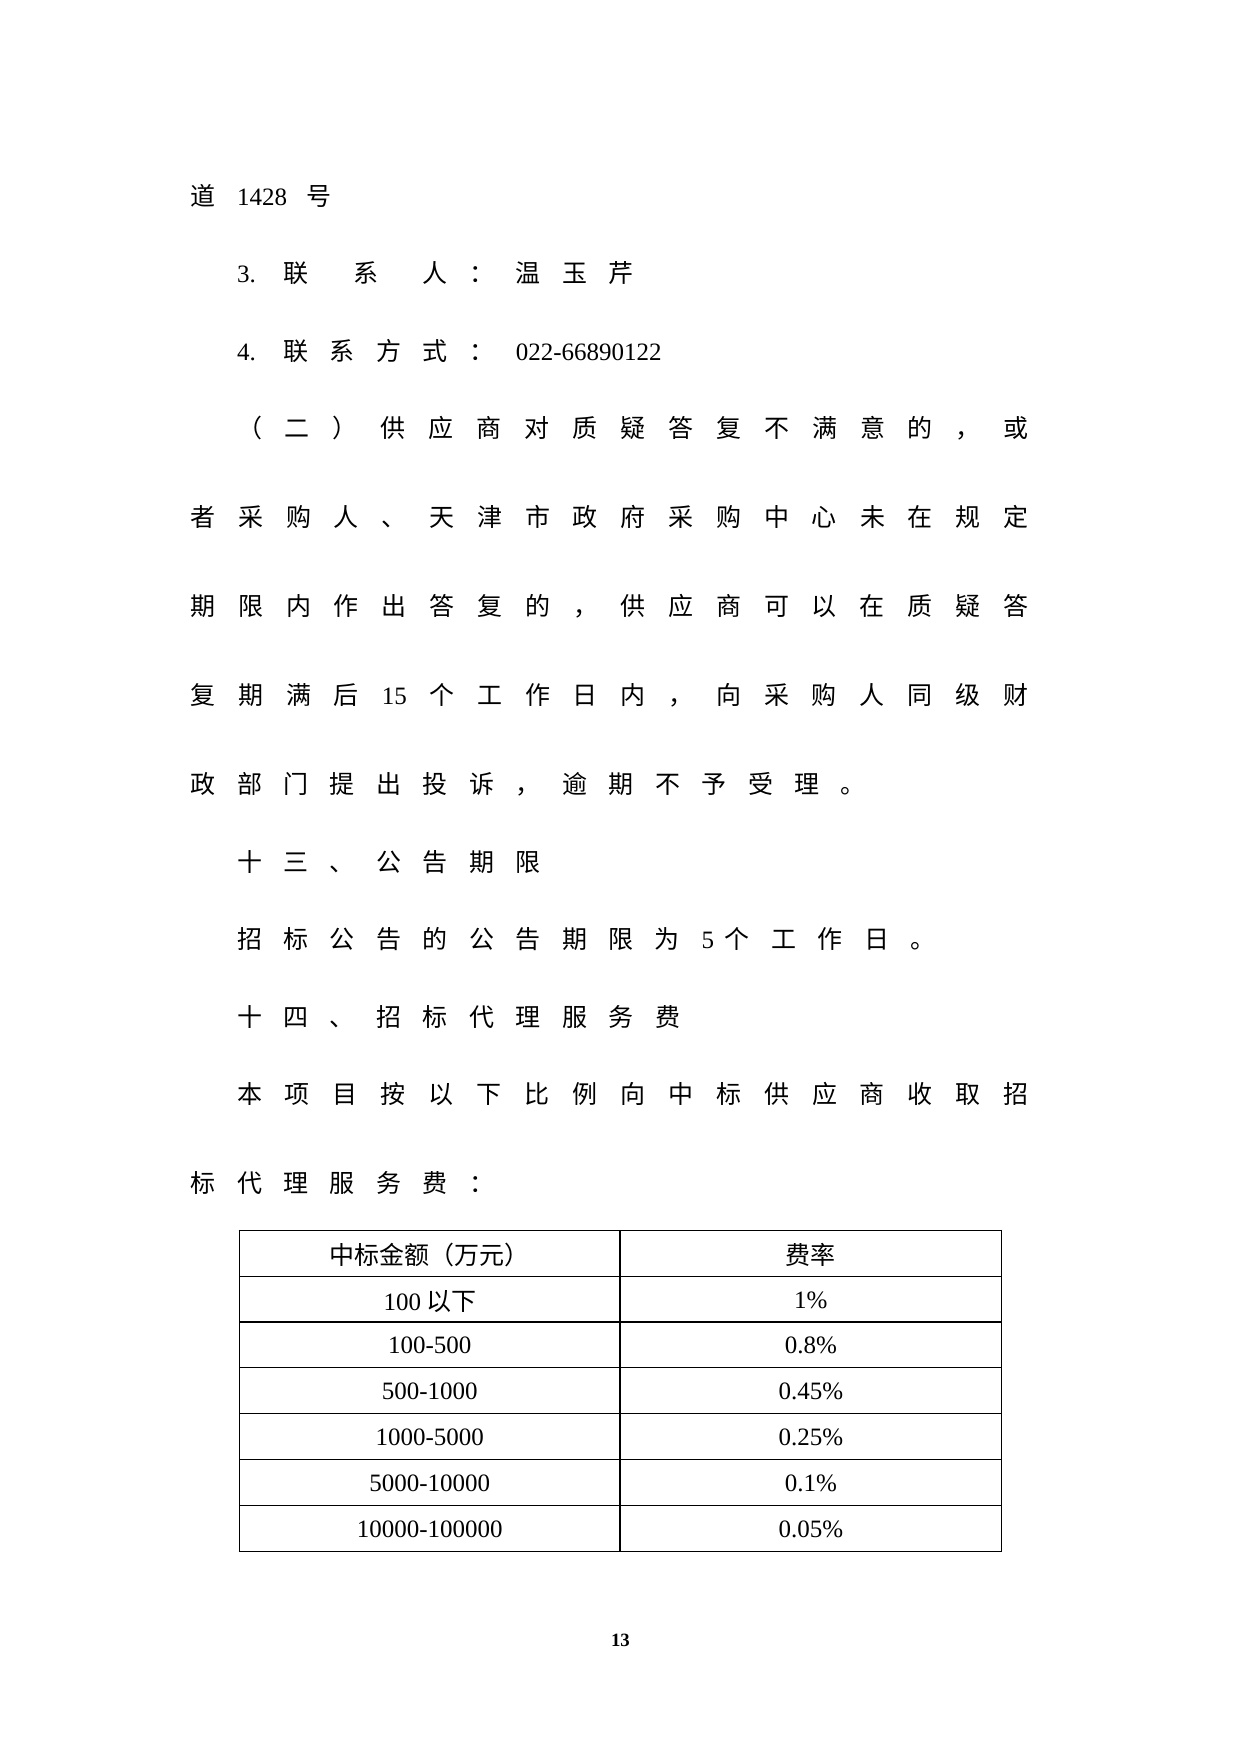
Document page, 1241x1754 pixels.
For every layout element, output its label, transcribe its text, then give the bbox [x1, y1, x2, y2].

text 本项目按以下比例向中标供应商收取招标代理服务费： [190, 1063, 1050, 1212]
table_cell 1000-5000 [240, 1414, 619, 1459]
text 3. 联 系 人：温玉芹 [190, 242, 1050, 301]
text 招标公告的公告期限为5个工作日。 [190, 908, 1050, 968]
table_cell 5000-10000 [240, 1460, 619, 1505]
table_cell 500-1000 [240, 1368, 619, 1413]
text 4. 联系方式：022-66890122 [190, 319, 1050, 379]
table_cell 100以下 [240, 1277, 619, 1321]
table_cell 1% [621, 1277, 1001, 1321]
text 十四、招标代理服务费 [190, 986, 1050, 1045]
text （二）供应商对质疑答复不满意的，或者采购人、天津市政府采购中心未在规定期限内作出答复的，供应商可以在质疑答复期满后15个工作日内，向采购人同级财政部门提出投诉，逾期不予受理。 [190, 397, 1050, 813]
table_cell 0.8% [621, 1323, 1001, 1367]
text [190, 164, 1050, 224]
table_header 费率 [621, 1231, 1001, 1276]
table_cell 0.1% [621, 1460, 1001, 1505]
table_cell 0.25% [621, 1414, 1001, 1459]
table_header 中标金额（万元） [240, 1231, 619, 1276]
table_cell 0.45% [621, 1368, 1001, 1413]
text 十三、公告期限 [190, 831, 1050, 890]
table_cell 100-500 [240, 1323, 619, 1367]
table_cell 0.05% [621, 1506, 1001, 1551]
table_cell 10000-100000 [240, 1506, 619, 1551]
